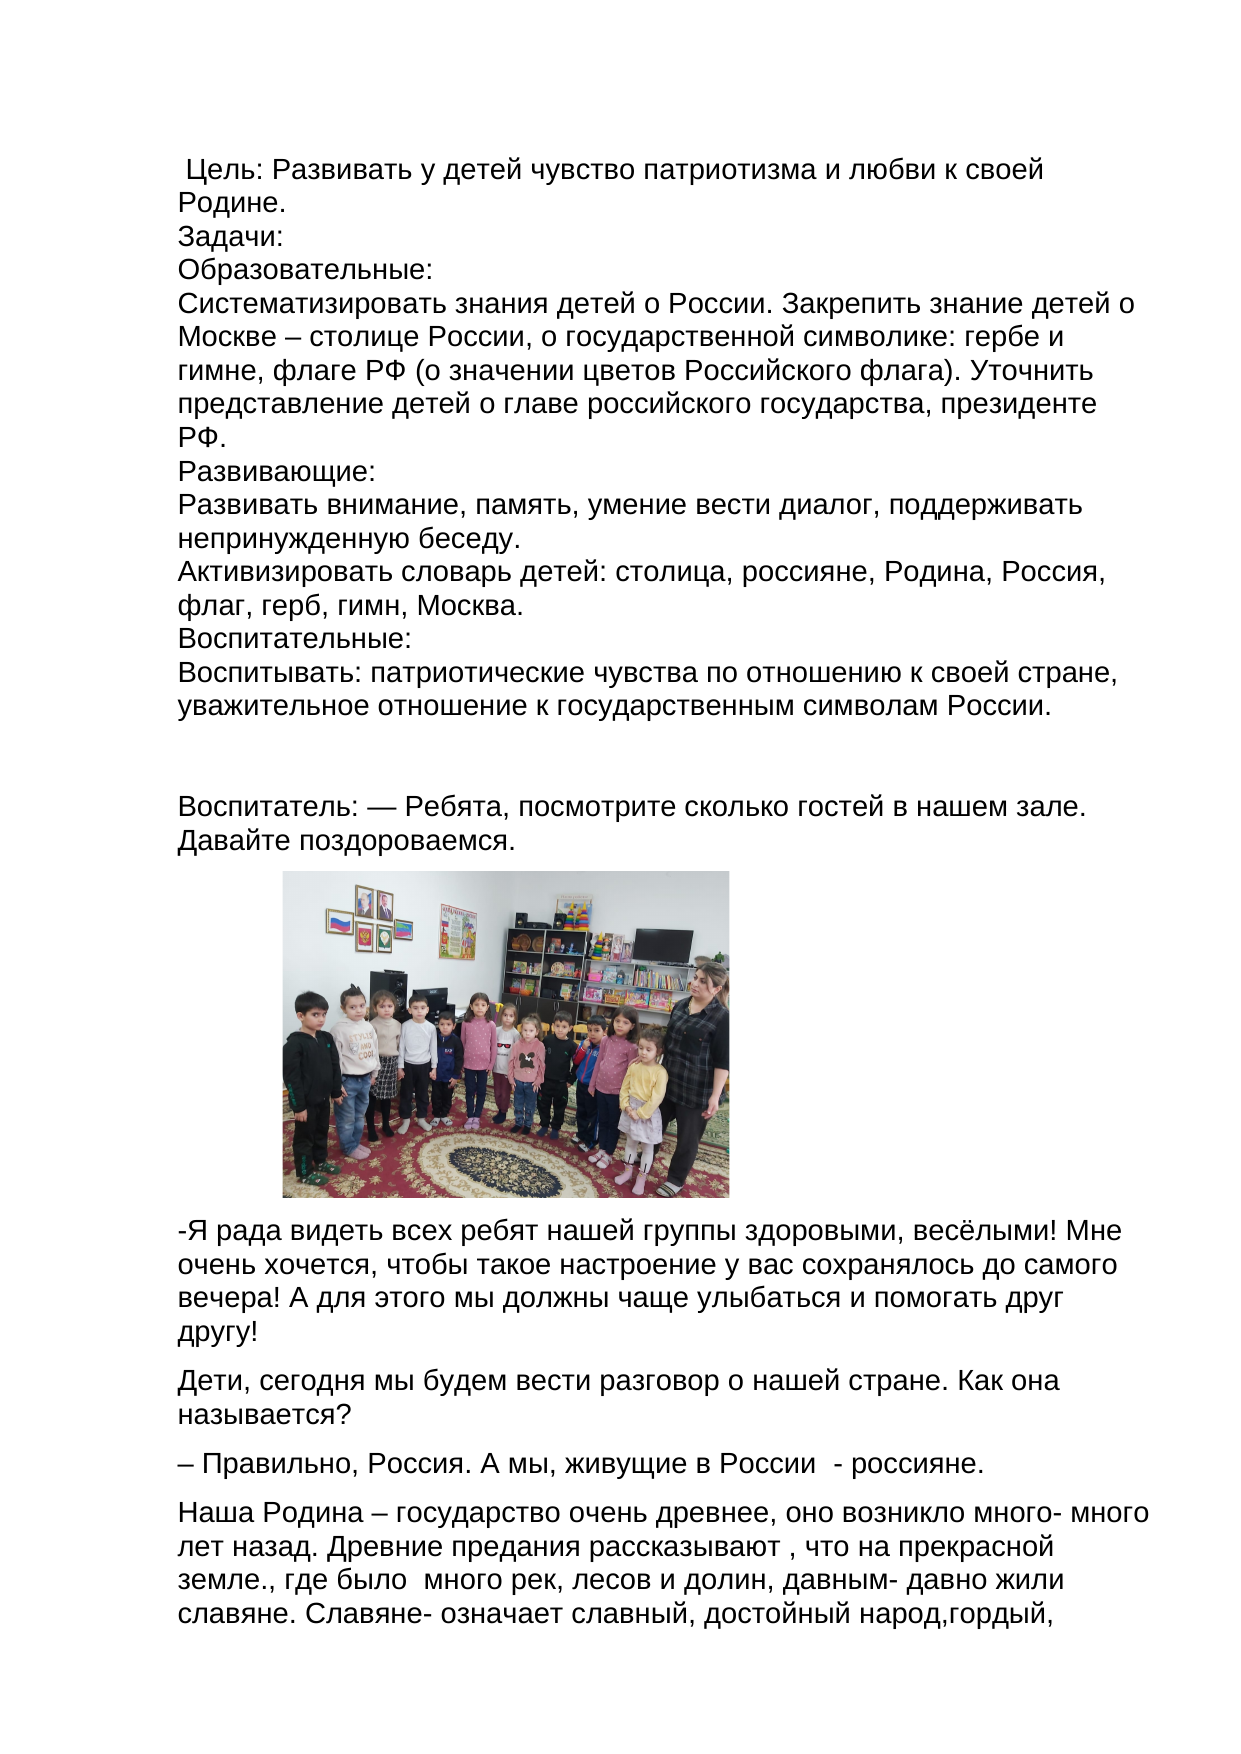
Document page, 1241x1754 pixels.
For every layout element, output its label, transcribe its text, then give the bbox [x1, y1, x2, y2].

picture [282, 871, 730, 1198]
text Активизировать словарь детей: столица, россияне, Родина, Россия, флаг, герб, гимн, Москва. [177, 554, 1152, 621]
text Дети, сегодня мы будем вести разговор о нашей стране. Как она называется? [177, 1363, 1152, 1430]
text -Я рада видеть всех ребят нашей группы здоровыми, весёлыми! Мне очень хочется, чтобы такое настроение у вас сохранялось до самого вечера! А для этого мы должны чаще улыбаться и помогать друг другу! [177, 1213, 1152, 1348]
text Воспитывать: патриотические чувства по отношению к своей стране, уважительное отношение к государственным символам России. [177, 655, 1152, 722]
text Образовательные: [177, 252, 1152, 286]
text Развивать внимание, память, умение вести диалог, поддерживать непринужденную беседу. [177, 487, 1152, 554]
text Систематизировать знания детей о России. Закрепить знание детей о Москве – столице России, о государственной символике: гербе и гимне, флаге РФ (о значении цветов Российского флага). Уточнить представление детей о главе российского государства, президенте РФ. [177, 286, 1152, 453]
text Воспитатель: — Ребята, посмотрите сколько гостей в нашем зале. Давайте поздороваемся. [177, 789, 1152, 856]
text Развивающие: [177, 453, 1152, 487]
text – Правильно, Россия. А мы, живущие в России - россияне. [177, 1446, 1152, 1479]
text Цель: Развивать у детей чувство патриотизма и любви к своей Родине. [177, 152, 1152, 219]
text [177, 1495, 1152, 1629]
text Воспитательные: [177, 621, 1152, 655]
text Задачи: [177, 219, 1152, 252]
